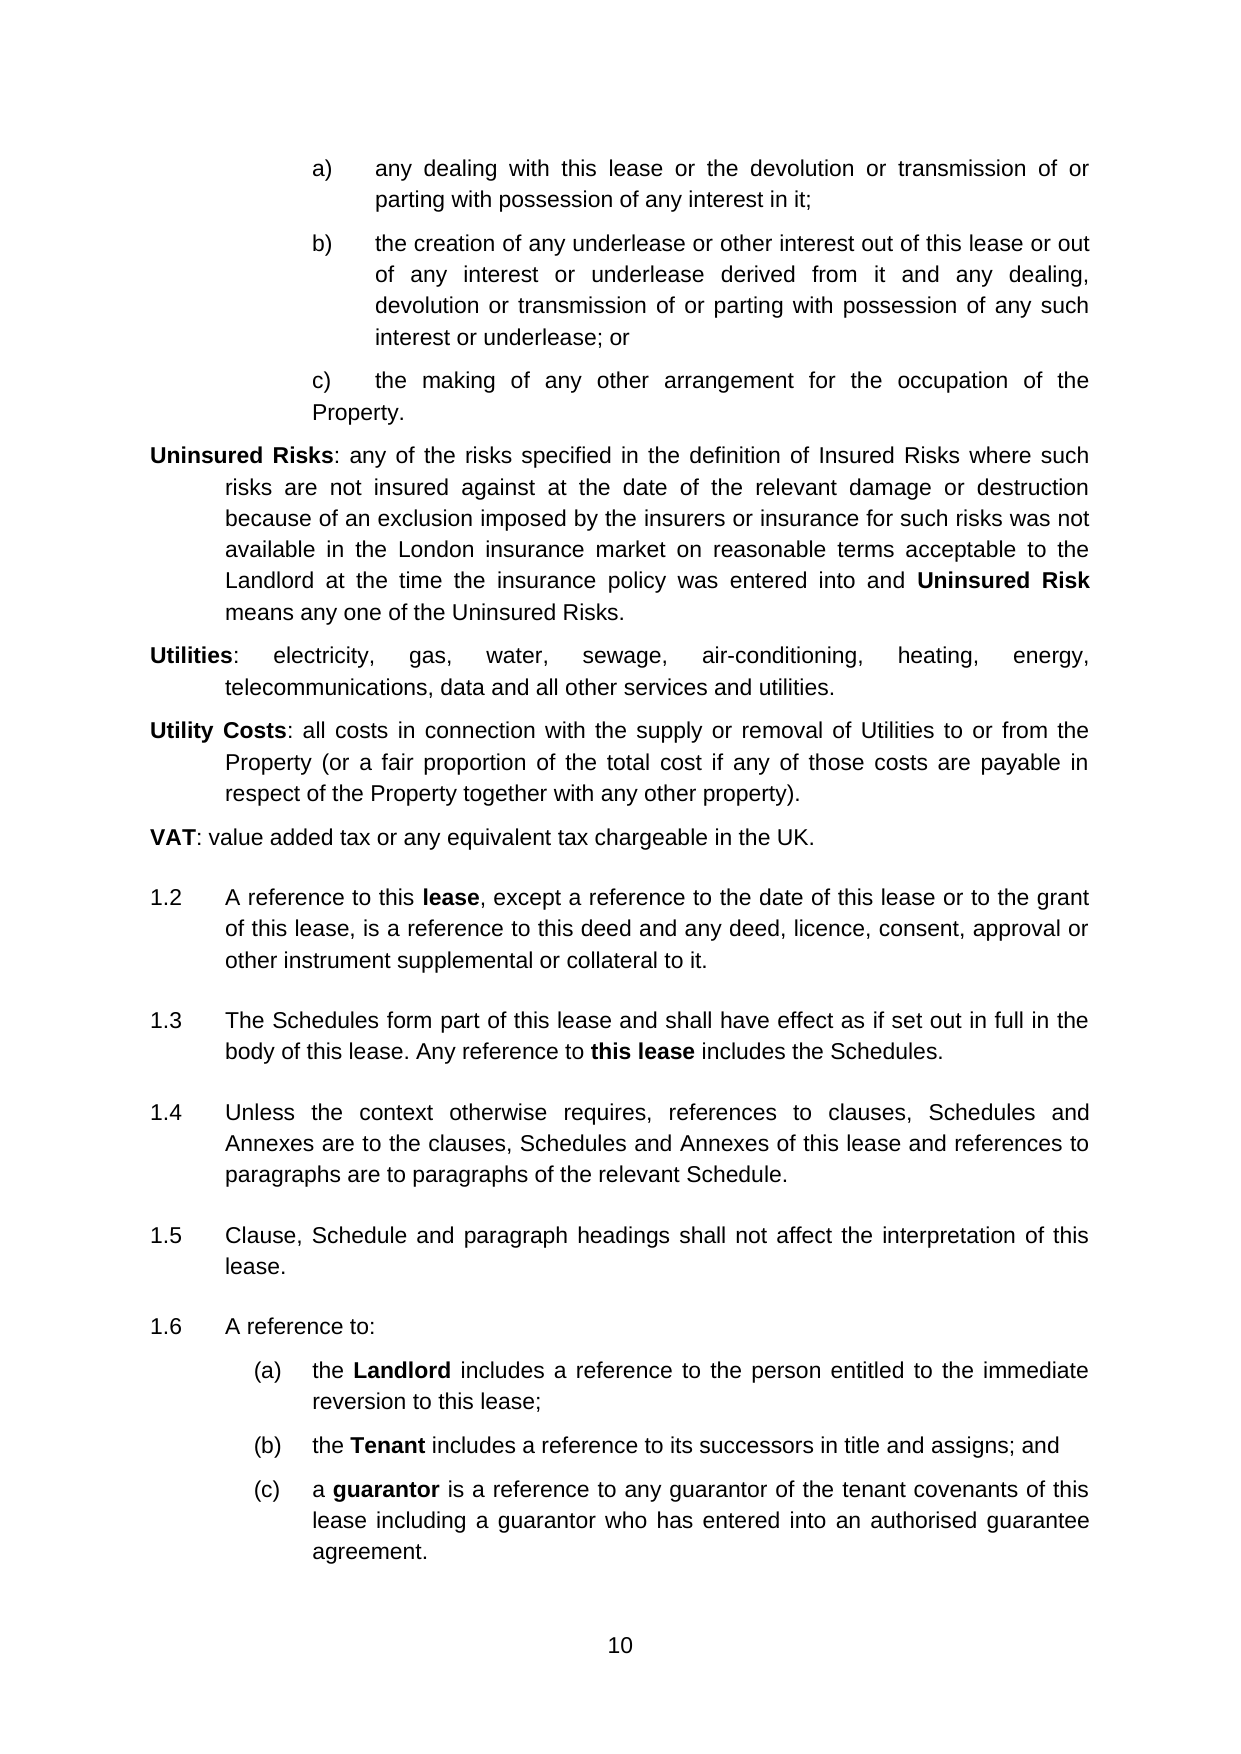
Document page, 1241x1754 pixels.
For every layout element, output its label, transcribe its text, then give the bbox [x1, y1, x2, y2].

title Unless the context otherwise requires, references to clauses, Schedules and Annexes are to the clauses, Schedules and Annexes of this lease and references to paragraphs are to paragraphs of the relevant Schedule. [150, 1094, 1090, 1187]
text VAT: value added tax or any equivalent tax chargeable in the UK. [150, 819, 1090, 850]
title The Schedules form part of this lease and shall have effect as if set out in full in the body of this lease. Any reference to this lease includes the Schedules. [150, 1002, 1090, 1064]
text any dealing with this lease or the devolution or transmission of or parting with possession of any interest in it; [312, 150, 1090, 212]
text Uninsured Risks: any of the risks specified in the definition of Insured Risks where such risks are not insured against at the date of the relevant damage or destruction because of an exclusion imposed by the insurers or insurance for such risks was not available in the London insurance market on reasonable terms acceptable to the Landlord at the time the insurance policy was entered into and Uninsured Risk means any one of the Uninsured Risks. [150, 437, 1090, 625]
text Utility Costs: all costs in connection with the supply or removal of Utilities to or from the Property (or a fair proportion of the total cost if any of those costs are payable in respect of the Property together with any other property). [150, 712, 1090, 806]
title a guarantor is a reference to any guarantor of the tenant covenants of this lease including a guarantor who has entered into an authorised guarantee agreement. [253, 1471, 1090, 1564]
title the Landlord includes a reference to the person entitled to the immediate reversion to this lease; [253, 1352, 1090, 1414]
text the making of any other arrangement for the occupation of the Property. [312, 362, 1090, 425]
title A reference to this lease, except a reference to the date of this lease or to the grant of this lease, is a reference to this deed and any deed, licence, consent, approval or other instrument supplemental or collateral to it. [150, 879, 1090, 973]
title Clause, Schedule and paragraph headings shall not affect the interpretation of this lease. [150, 1217, 1090, 1279]
title the Tenant includes a reference to its successors in title and assigns; and [253, 1427, 1090, 1458]
text the creation of any underlease or other interest out of this lease or out of any interest or underlease derived from it and any dealing, devolution or transmission of or parting with possession of any such interest or underlease; or [312, 225, 1090, 350]
title A reference to: [150, 1308, 1090, 1339]
text Utilities: electricity, gas, water, sewage, air-conditioning, heating, energy, telecommunications, data and all other services and utilities. [150, 637, 1090, 700]
